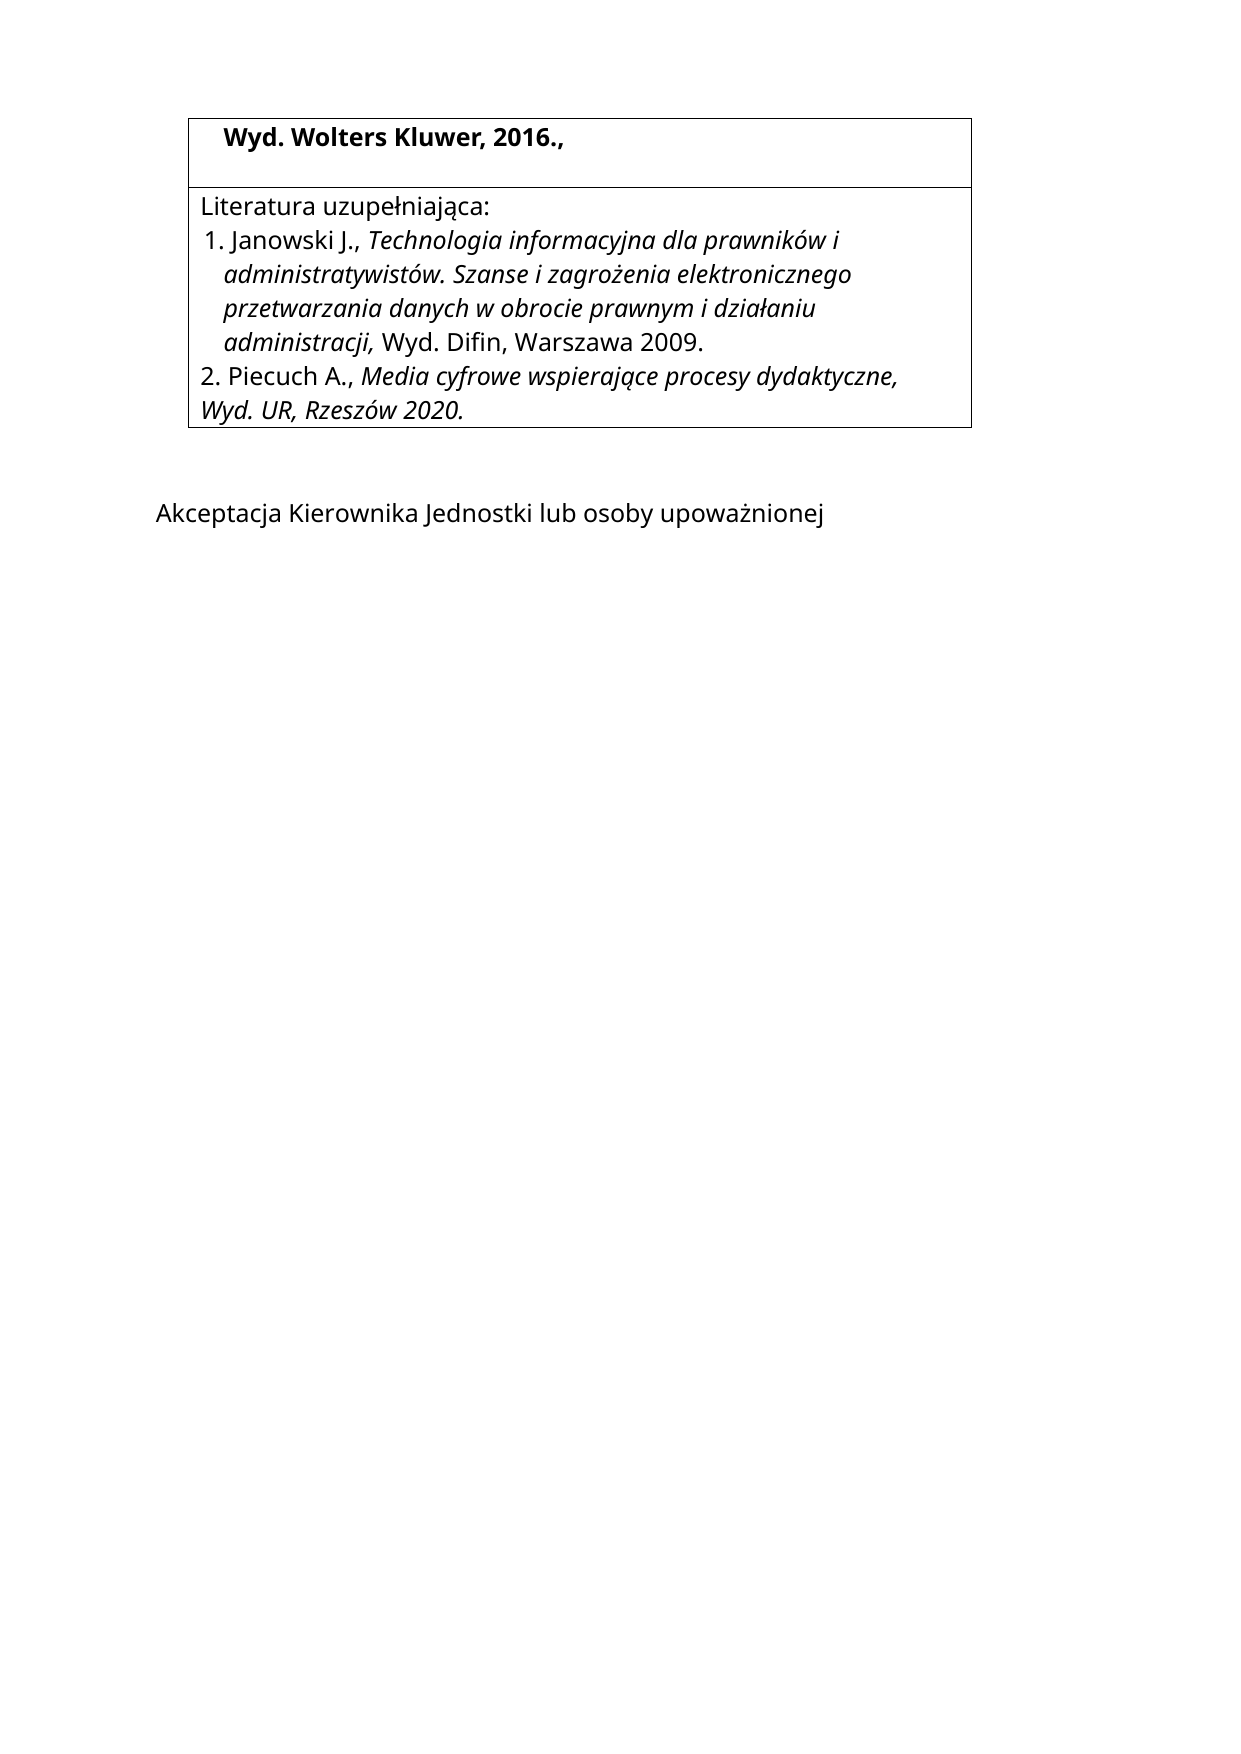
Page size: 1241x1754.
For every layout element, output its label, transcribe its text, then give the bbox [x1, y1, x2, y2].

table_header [189, 119, 971, 187]
table_cell Literatura uzupełniająca: 1. Janowski J., Technologia informacyjna dla prawników i administratywistów. Szanse i zagrożenia elektronicznego przetwarzania danych w obrocie prawnym i działaniu administracji, Wyd. Difin, Warszawa 2009. 2. Piecuch A., Media cyfrowe wspierające procesy dydaktyczne, Wyd. UR, Rzeszów 2020. [189, 188, 971, 427]
text Akceptacja Kierownika Jednostki lub osoby upoważnionej [156, 496, 1122, 530]
